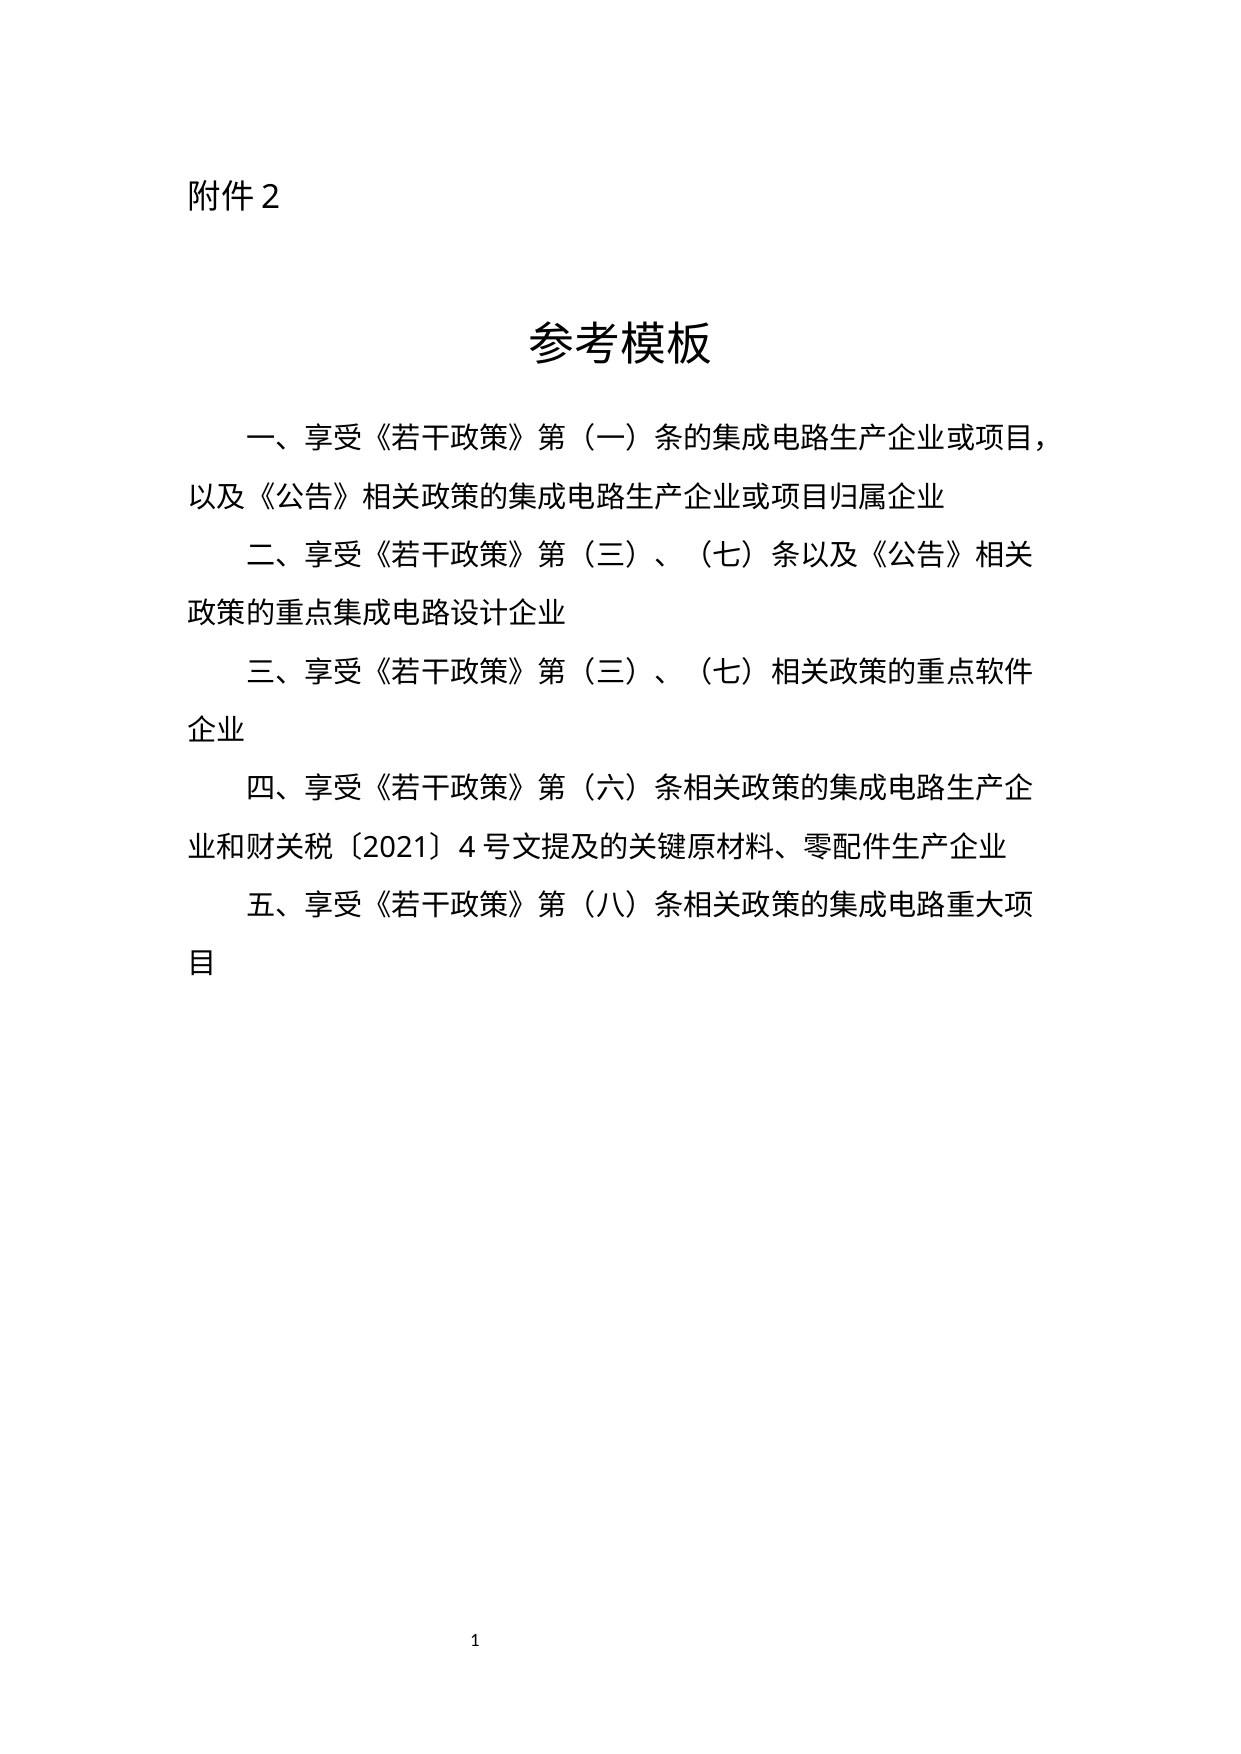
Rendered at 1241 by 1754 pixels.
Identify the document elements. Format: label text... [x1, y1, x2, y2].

text 五、享受《若干政策》第（八）条相关政策的集成电路重大项目 [187, 869, 1053, 985]
text 三、享受《若干政策》第（三）、（七）相关政策的重点软件企业 [187, 635, 1053, 752]
text 一、享受《若干政策》第（一）条的集成电路生产企业或项目，以及《公告》相关政策的集成电路生产企业或项目归属企业 [187, 402, 1053, 519]
text 四、享受《若干政策》第（六）条相关政策的集成电路生产企业和财关税〔2021〕4 号文提及的关键原材料、零配件生产企业 [187, 752, 1053, 869]
text 附件2 [187, 162, 1053, 227]
text 二、享受《若干政策》第（三）、（七）条以及《公告》相关政策的重点集成电路设计企业 [187, 519, 1053, 635]
text 参考模板 [187, 292, 1053, 389]
